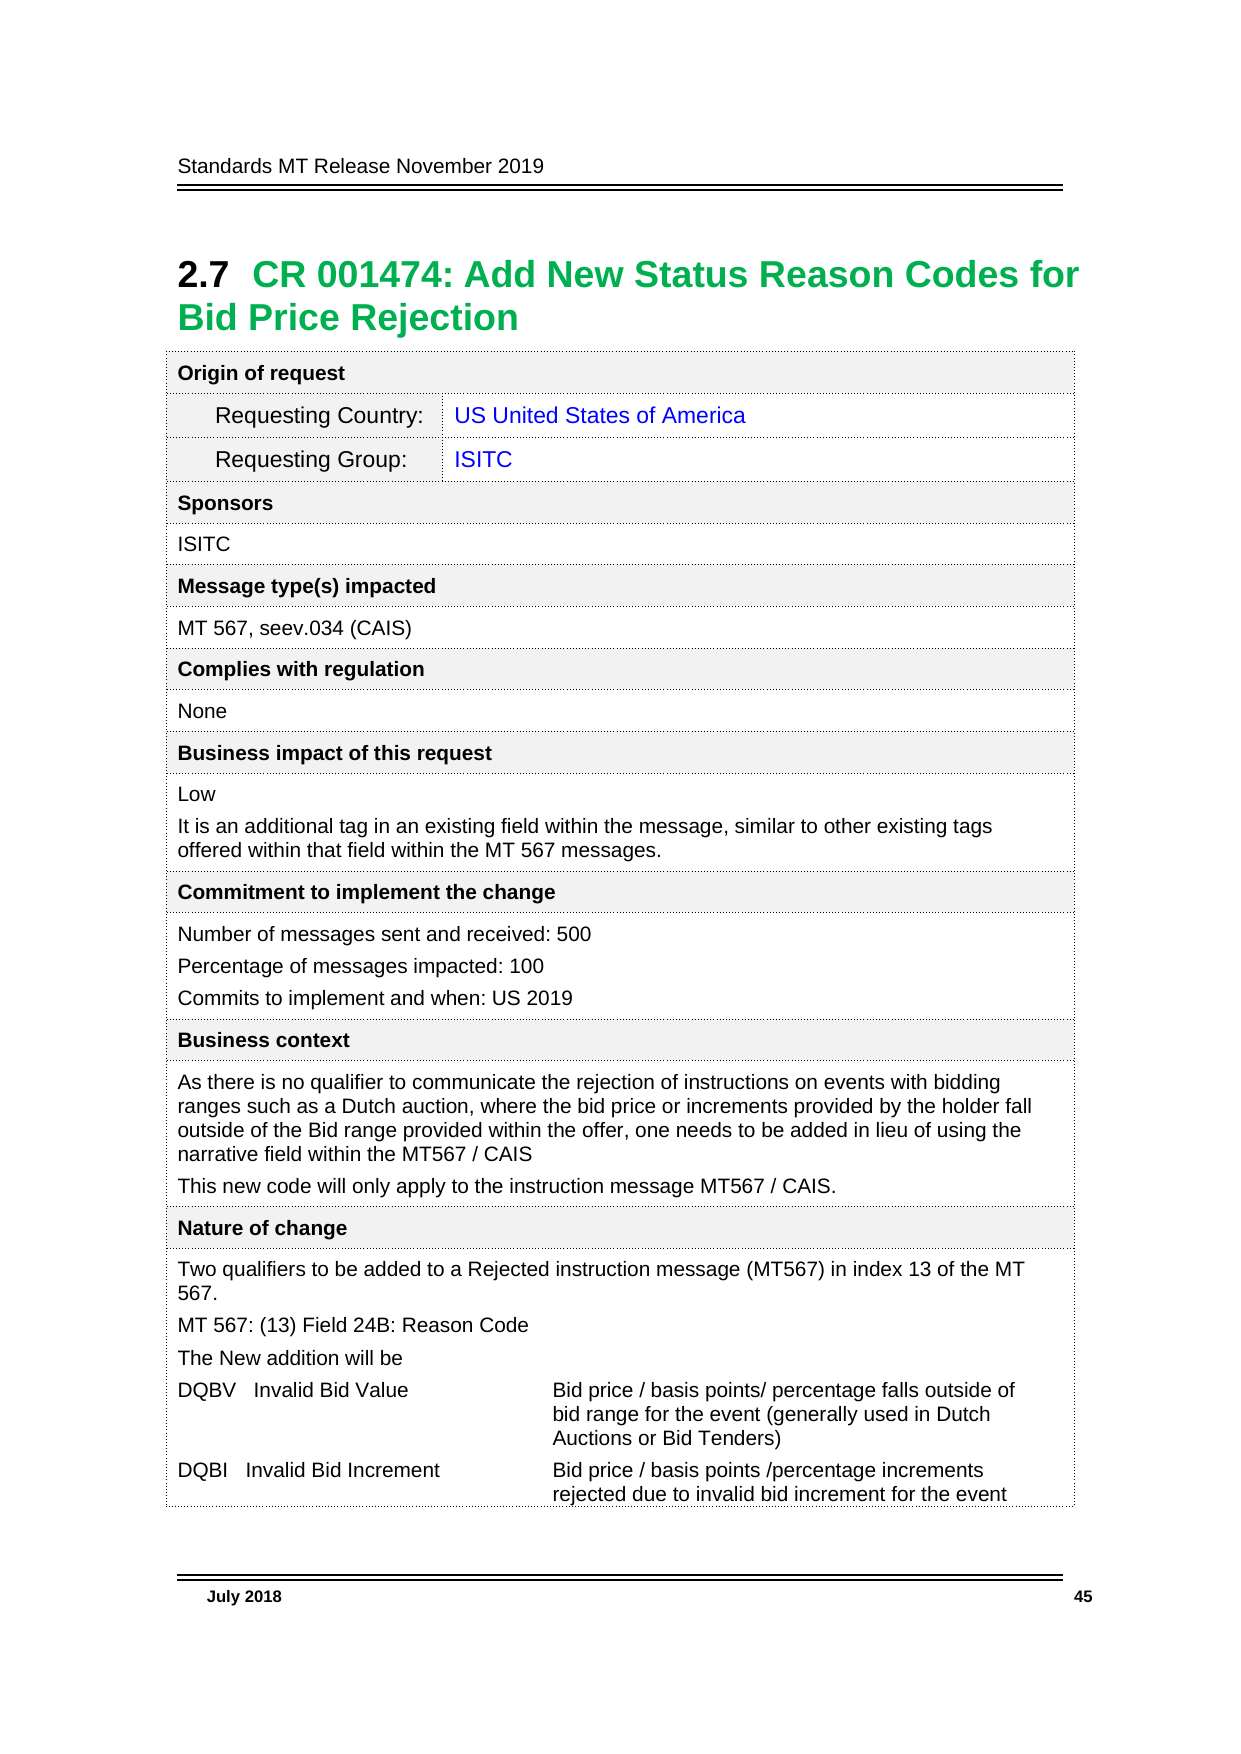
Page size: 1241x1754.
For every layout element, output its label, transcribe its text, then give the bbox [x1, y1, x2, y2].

table_cell Business context [166, 1019, 1074, 1060]
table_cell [166, 1248, 1074, 1506]
table_cell Nature of change [166, 1206, 1074, 1248]
table_cell As there is no qualifier to communicate the rejection of instructions on events with bidding ranges such as a Dutch auction, where the bid price or increments provided by the holder fall outside of the Bid range provided within the offer, one needs to be added in lieu of using the narrative field within the MT567 / CAIS This new code will only apply to the instruction message MT567 / CAIS. [166, 1060, 1074, 1206]
table_cell Message type(s) impacted [166, 564, 1074, 606]
table_cell Number of messages sent and received: 500 Percentage of messages impacted: 100 Commits to implement and when: US 2019 [166, 912, 1074, 1018]
table_cell Sponsors [166, 481, 1074, 523]
table_cell US United States of America [443, 393, 1074, 437]
table_cell None [166, 689, 1074, 731]
table_cell ISITC [443, 437, 1074, 481]
table_cell Requesting Group: [166, 437, 443, 481]
table_cell Commitment to implement the change [166, 871, 1074, 912]
table_cell Requesting Country: [166, 393, 443, 437]
table_cell ISITC [166, 523, 1074, 564]
table_header Origin of request [166, 351, 1074, 393]
table_cell Complies with regulation [166, 648, 1074, 689]
subtitle CR 001474: Add New Status Reason Codes for Bid Price Rejection [177, 252, 1092, 339]
table_cell Low It is an additional tag in an existing field within the message, similar to other existing tags offered within that field within the MT 567 messages. [166, 773, 1074, 871]
table_cell Business impact of this request [166, 731, 1074, 773]
table_cell MT 567, seev.034 (CAIS) [166, 606, 1074, 648]
